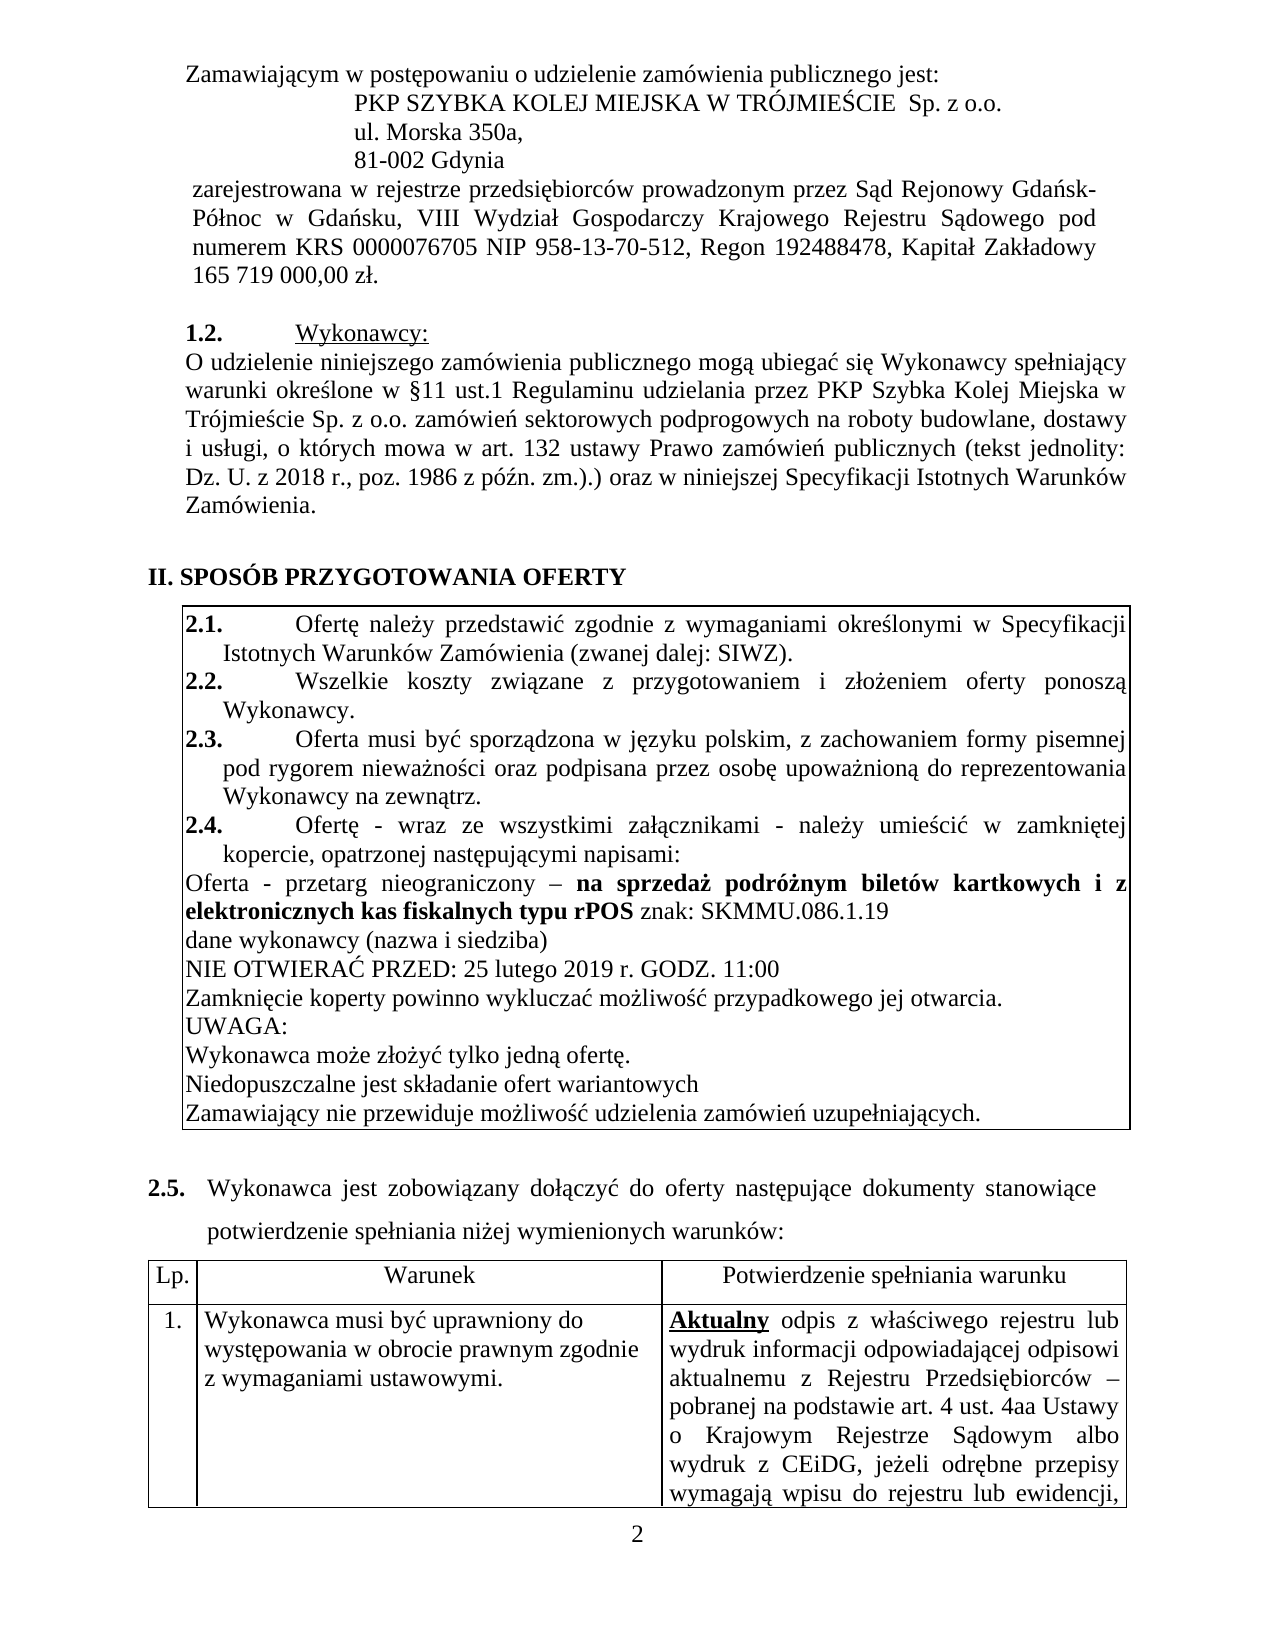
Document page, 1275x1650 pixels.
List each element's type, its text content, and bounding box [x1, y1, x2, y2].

table_header Potwierdzenie spełniania warunku [663, 1261, 1126, 1303]
list Wykonawca jest zobowiązany dołączyć do oferty następujące dokumenty stanowiące potwierdzenie spełniania niżej wymienionych warunków: [148, 1173, 1097, 1245]
table_cell 1. [149, 1305, 196, 1506]
text ul. Morska 350a, [354, 117, 1127, 145]
table_header Lp. [149, 1261, 196, 1303]
list Wszelkie koszty związane z przygotowaniem i złożeniem oferty ponoszą Wykonawcy. [183, 663, 1129, 720]
text UWAGA: [183, 1008, 1129, 1037]
text Oferta - przetarg nieograniczony – na sprzedaż podróżnym biletów kartkowych i z elektronicznych kas fiskalnych typu rPOS znak: SKMMU.086.1.19 [183, 864, 1129, 922]
list Oferta musi być sporządzona w języku polskim, z zachowaniem formy pisemnej pod rygorem nieważności oraz podpisana przez osobę upoważnioną do reprezentowania Wykonawcy na zewnątrz. [183, 720, 1129, 807]
text NIE OTWIERAĆ PRZED: 25 lutego 2019 r. GODZ. 11:00 [183, 950, 1129, 979]
text dane wykonawcy (nazwa i siedziba) [183, 922, 1129, 950]
text PKP SZYBKA KOLEJ MIEJSKA W TRÓJMIEŚCIE Sp. z o.o. [354, 88, 1127, 117]
text zarejestrowana w rejestrze przedsiębiorców prowadzonym przez Sąd Rejonowy Gdańsk-Północ w Gdańsku, VIII Wydział Gospodarczy Krajowego Rejestru Sądowego pod numerem KRS 0000076705 NIP 958-13-70-512, Regon 192488478, Kapitał Zakładowy 165 719 000,00 zł. [192, 174, 1097, 289]
list Wykonawcy: [185, 318, 1127, 347]
text Niedopuszczalne jest składanie ofert wariantowych [183, 1065, 1129, 1094]
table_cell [198, 1305, 661, 1506]
list Ofertę - wraz ze wszystkimi załącznikami - należy umieścić w zamkniętej kopercie, opatrzonej następującymi napisami: [183, 807, 1129, 864]
table_header Warunek [198, 1261, 661, 1303]
text 81-002 Gdynia [354, 145, 1127, 174]
text II. SPOSÓB PRZYGOTOWANIA OFERTY [148, 562, 1127, 591]
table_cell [663, 1305, 1126, 1506]
text Zamawiający nie przewiduje możliwość udzielenia zamówień uzupełniających. [183, 1094, 1129, 1129]
list Ofertę należy przedstawić zgodnie z wymaganiami określonymi w Specyfikacji Istotnych Warunków Zamówienia (zwanej dalej: SIWZ). [183, 607, 1129, 663]
text Zamknięcie koperty powinno wykluczać możliwość przypadkowego jej otwarcia. [183, 979, 1129, 1008]
text O udzielenie niniejszego zamówienia publicznego mogą ubiegać się Wykonawcy spełniający warunki określone w §11 ust.1 Regulaminu udzielania przez PKP Szybka Kolej Miejska w Trójmieście Sp. z o.o. zamówień sektorowych podprogowych na roboty budowlane, dostawy i usługi, o których mowa w art. 132 ustawy Prawo zamówień publicznych (tekst jednolity: Dz. U. z 2018 r., poz. 1986 z późn. zm.).) oraz w niniejszej Specyfikacji Istotnych Warunków Zamówienia. [185, 347, 1127, 519]
text Wykonawca może złożyć tylko jedną ofertę. [183, 1037, 1129, 1065]
text Zamawiającym w postępowaniu o udzielenie zamówienia publicznego jest: [185, 59, 1127, 88]
